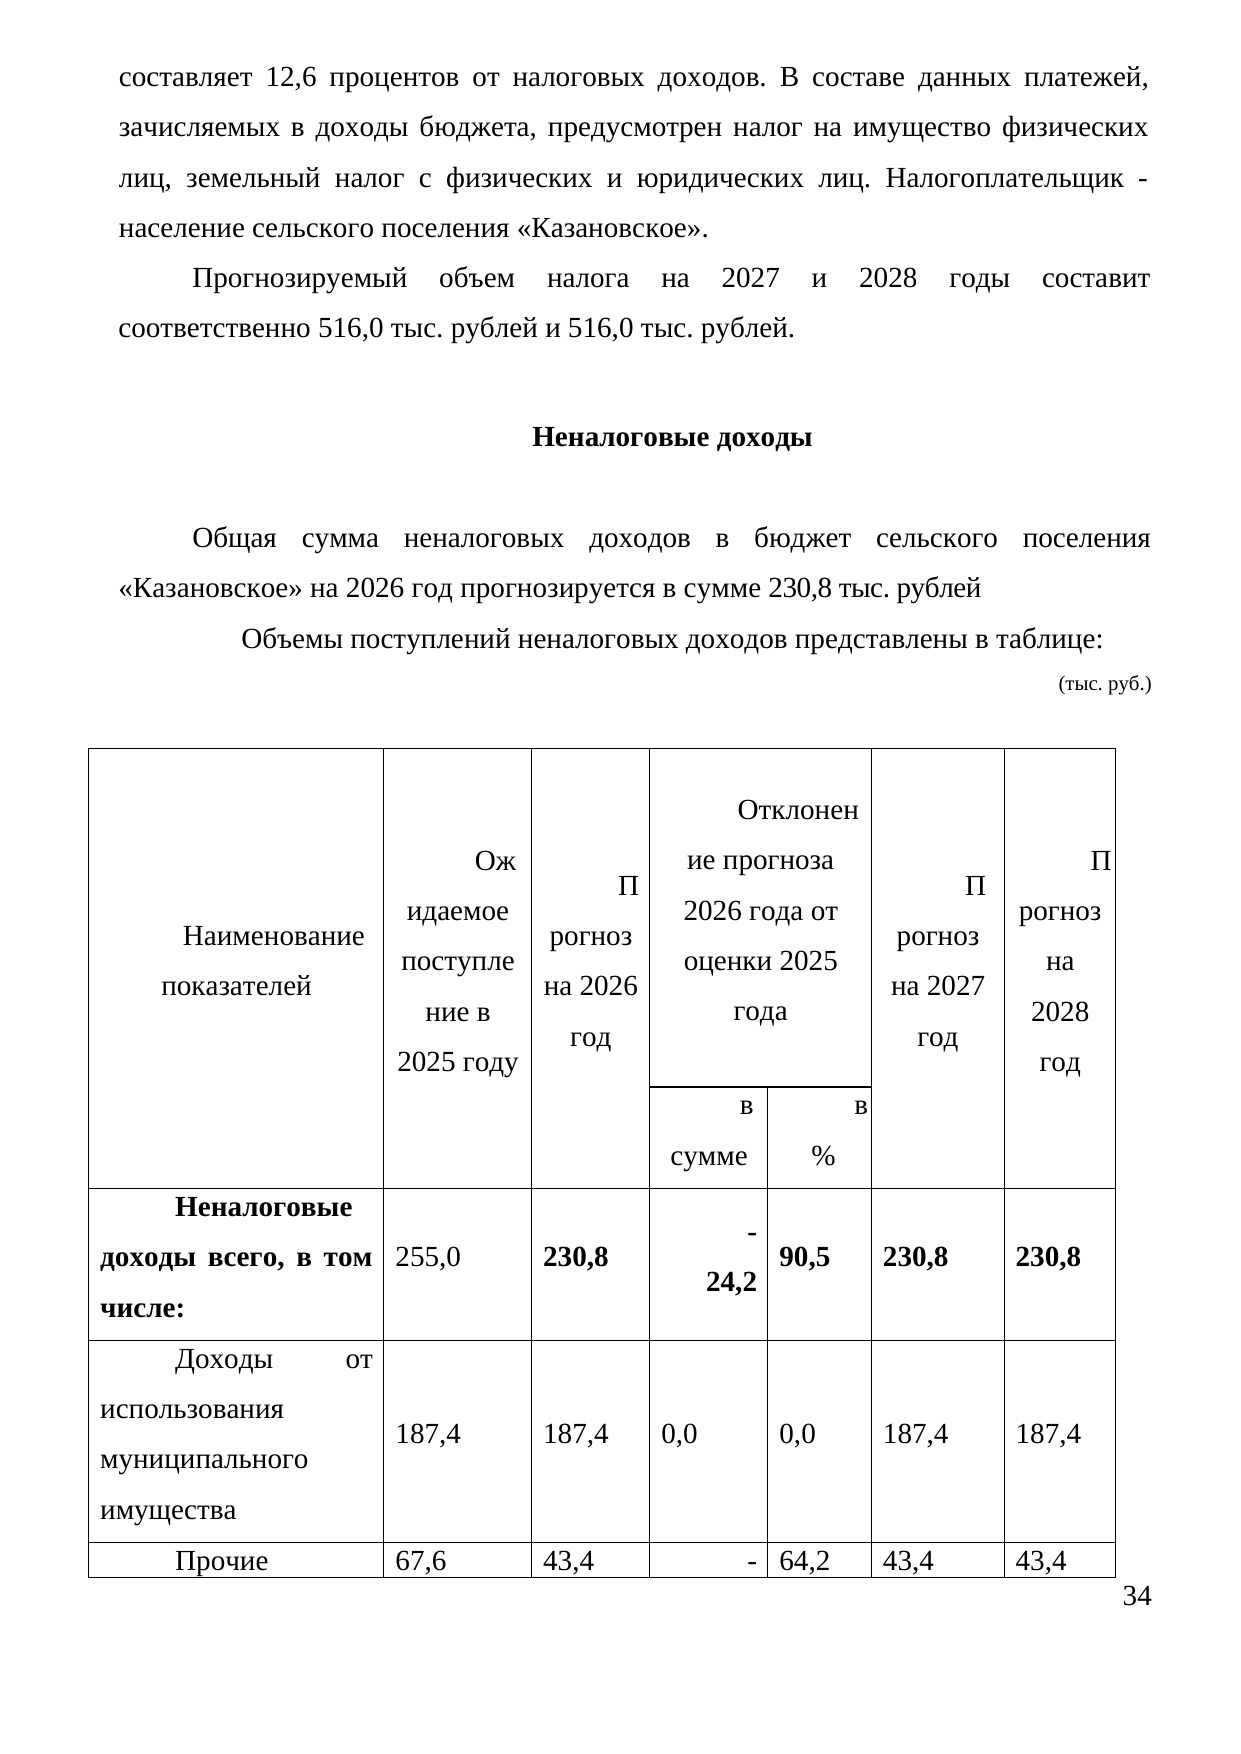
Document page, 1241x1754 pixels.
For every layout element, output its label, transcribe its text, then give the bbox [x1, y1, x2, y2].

table_header Прогноз на 2027 год [872, 749, 1004, 1188]
table_cell -24,2 [650, 1189, 767, 1340]
table_cell 255,0 [384, 1189, 531, 1340]
table_cell Неналоговые доходы всего, в том числе: [89, 1189, 383, 1340]
table_cell 0,0 [650, 1341, 767, 1542]
text Неналоговые доходы [118, 419, 1152, 453]
table_cell 187,4 [872, 1341, 1004, 1542]
text (тыс. руб.) [118, 671, 1152, 695]
table_cell 43,4 [532, 1543, 649, 1577]
table_cell 187,4 [1005, 1341, 1115, 1542]
table_cell 43,4 [1005, 1543, 1115, 1577]
table_cell 230,8 [532, 1189, 649, 1340]
table_header Отклонение прогноза 2026 года от оценки 2025 года [650, 749, 871, 1086]
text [119, 59, 1149, 243]
table_cell 64,2 [768, 1543, 871, 1577]
table_cell 230,8 [872, 1189, 1004, 1340]
table_cell 187,4 [384, 1341, 531, 1542]
text Объемы поступлений неналоговых доходов представлены в таблице: [118, 621, 1152, 654]
table_cell Доходы от использования муниципального имущества [89, 1341, 383, 1542]
table_header Прогноз на 2028 год [1005, 749, 1115, 1188]
table_cell 187,4 [532, 1341, 649, 1542]
table_cell в сумме [650, 1088, 767, 1188]
table_cell 67,6 [384, 1543, 531, 1577]
table_header Ожидаемое поступление в 2025 году [384, 749, 531, 1188]
table_header Прогноз на 2026 год [532, 749, 649, 1188]
table_cell 230,8 [1005, 1189, 1115, 1340]
table_cell 43,4 [872, 1543, 1004, 1577]
table_header Наименование показателей [89, 749, 383, 1188]
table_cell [89, 1543, 383, 1577]
table_cell 90,5 [768, 1189, 871, 1340]
table_cell 0,0 [768, 1341, 871, 1542]
table_cell в % [768, 1088, 871, 1188]
text Общая сумма неналоговых доходов в бюджет сельского поселения «Казановское» на 2026 год прогнозируется в сумме 230,8 тыс. рублей [118, 520, 1152, 604]
text Прогнозируемый объем налога на 2027 и 2028 годы составит соответственно 516,0 тыс. рублей и 516,0 тыс. рублей. [118, 260, 1152, 344]
table_cell -24,2 [650, 1543, 767, 1577]
